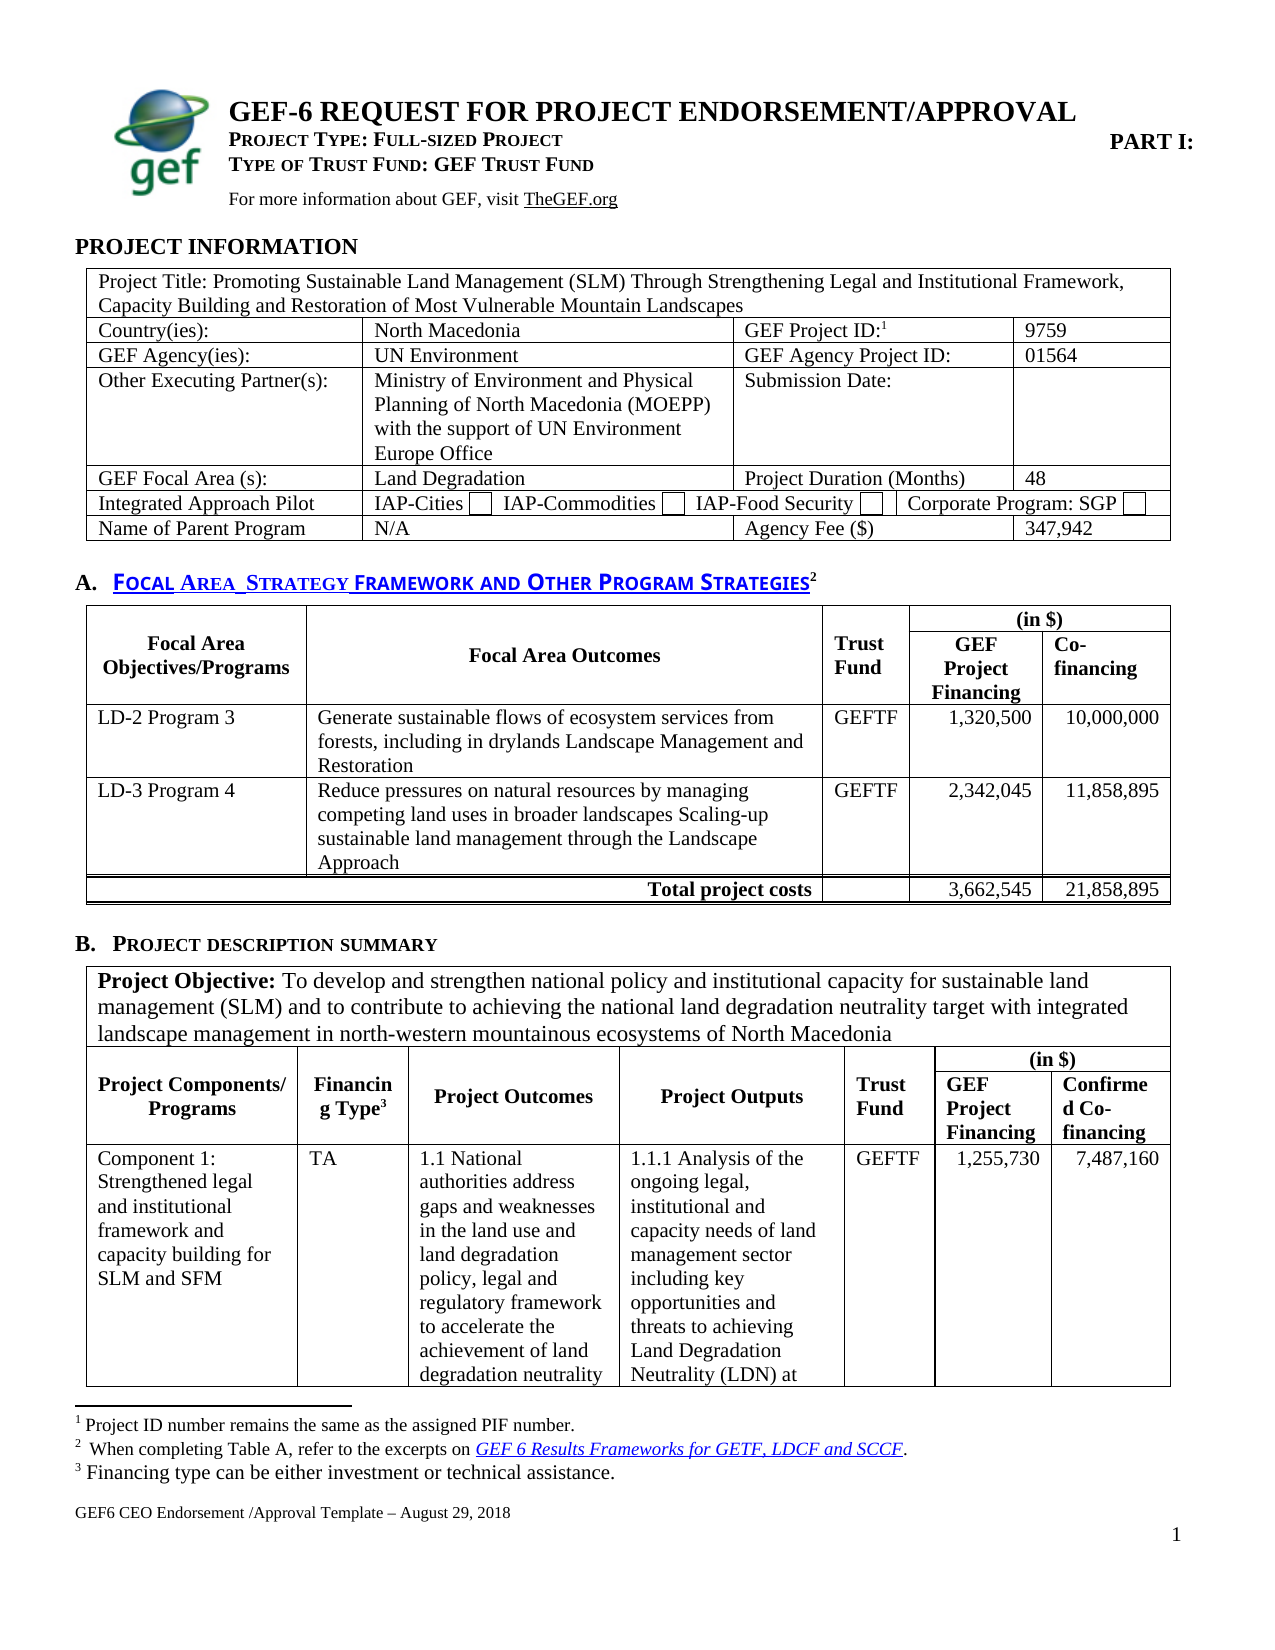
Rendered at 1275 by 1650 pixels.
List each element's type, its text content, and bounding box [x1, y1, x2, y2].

table_cell Submission Date: [734, 368, 1013, 464]
table_cell TA [298, 1145, 408, 1386]
text Type of Trust Fund: GEF Trust Fund [228, 151, 1091, 176]
table_cell Co-financing [1043, 632, 1170, 704]
table_cell Project Outcomes [409, 1047, 619, 1144]
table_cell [620, 1145, 844, 1386]
table_cell 1,320,500 [910, 705, 1042, 777]
table_cell LD-2 Program 3 [87, 705, 306, 777]
table_cell GEF Focal Area (s): [87, 466, 362, 489]
table_cell Confirmed Co-financing [1052, 1072, 1170, 1144]
table_cell (in $) [936, 1047, 1170, 1071]
table_cell Country(ies): [87, 318, 362, 342]
table_cell GEFTF [823, 705, 909, 777]
picture [100, 87, 219, 210]
text part i: project information [75, 128, 1201, 259]
table_cell Ministry of Environment and Physical Planning of North Macedonia (MOEPP) with the support of UN Environment Europe Office [363, 368, 733, 464]
table_cell Agency Fee ($) [734, 516, 1013, 540]
table_cell Land Degradation [363, 466, 733, 489]
list Project description summary [75, 929, 1181, 958]
text Project Type: [228, 127, 1091, 151]
table_cell UN Environment [363, 343, 733, 367]
table_cell 3,662,545 [910, 878, 1042, 901]
table_cell Reduce pressures on natural resources by managing competing land uses in broader landscapes Scaling-up sustainable land management through the Landscape Approach [307, 778, 822, 874]
table_cell 11,858,895 [1043, 778, 1170, 874]
table_cell Name of Parent Program [87, 516, 362, 540]
table_cell GEF Agency(ies): [87, 343, 362, 367]
table_cell N/A [363, 516, 733, 540]
table_header Focal Area Outcomes [307, 606, 822, 704]
table_cell GEF Agency Project ID: [734, 343, 1013, 367]
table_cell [87, 1145, 297, 1386]
table_cell Generate sustainable flows of ecosystem services from forests, including in drylands Landscape Management and Restoration [307, 705, 822, 777]
table_cell GEFTF [823, 778, 909, 874]
table_cell Project Outputs [620, 1047, 844, 1144]
table_cell Trust Fund [845, 1047, 934, 1144]
table_cell GEF Project Financing [910, 632, 1042, 704]
table_cell LD-3 Program 4 [87, 778, 306, 874]
table_cell 7,487,160 [1052, 1145, 1170, 1386]
table_cell 2,342,045 [910, 778, 1042, 874]
table_cell Integrated Approach Pilot [87, 491, 362, 515]
table_cell Project Duration (Months) [734, 466, 1013, 489]
table_cell Other Executing Partner(s): [87, 368, 362, 464]
table_cell 01564 [1014, 343, 1170, 367]
table_cell Corporate Program: SGP [897, 491, 1170, 515]
table_header Focal Area Objectives/Programs [87, 606, 306, 704]
table_cell Financing Type [298, 1047, 408, 1144]
table_cell [1014, 368, 1170, 464]
table_header Project Objective: To develop and strengthen national policy and institutional capacity for sustainable land management (SLM) and to contribute to achieving the national land degradation neutrality target with integrated landscape management in north-western mountainous ecosystems of North Macedonia [87, 967, 1170, 1046]
list Focal Area Strategy Framework and Other Program Strategies [75, 566, 1181, 597]
table_cell 10,000,000 [1043, 705, 1170, 777]
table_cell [409, 1145, 619, 1386]
table_cell GEF Project ID: [734, 318, 1013, 342]
table_cell 48 [1014, 466, 1170, 489]
table_cell GEF Project Financing [936, 1072, 1051, 1144]
table_cell [823, 878, 909, 901]
table_cell 21,858,895 [1043, 878, 1170, 901]
text For more information about GEF, visit TheGEF.org [228, 188, 1091, 209]
text GEF-6 REQUEST FOR PROJECT ENDORSEMENT/APPROVAL [228, 94, 1091, 127]
table_cell 9759 [1014, 318, 1170, 342]
table_header (in $) [910, 606, 1170, 631]
table_header Trust Fund [823, 606, 909, 704]
table_cell Project Components/ Programs [87, 1047, 297, 1144]
table_cell GEFTF [845, 1145, 934, 1386]
table_cell 347,942 [1014, 516, 1170, 540]
table_cell 1,255,730 [936, 1145, 1051, 1386]
table_cell IAP-Cities IAP-Commodities IAP-Food Security [363, 491, 896, 515]
table_cell Total project costs [87, 878, 822, 901]
table_header Project Title: Promoting Sustainable Land Management (SLM) Through Strengthening Legal and Institutional Framework, Capacity Building and Restoration of Most Vulnerable Mountain Landscapes [87, 269, 1170, 317]
table_cell North Macedonia [363, 318, 733, 342]
